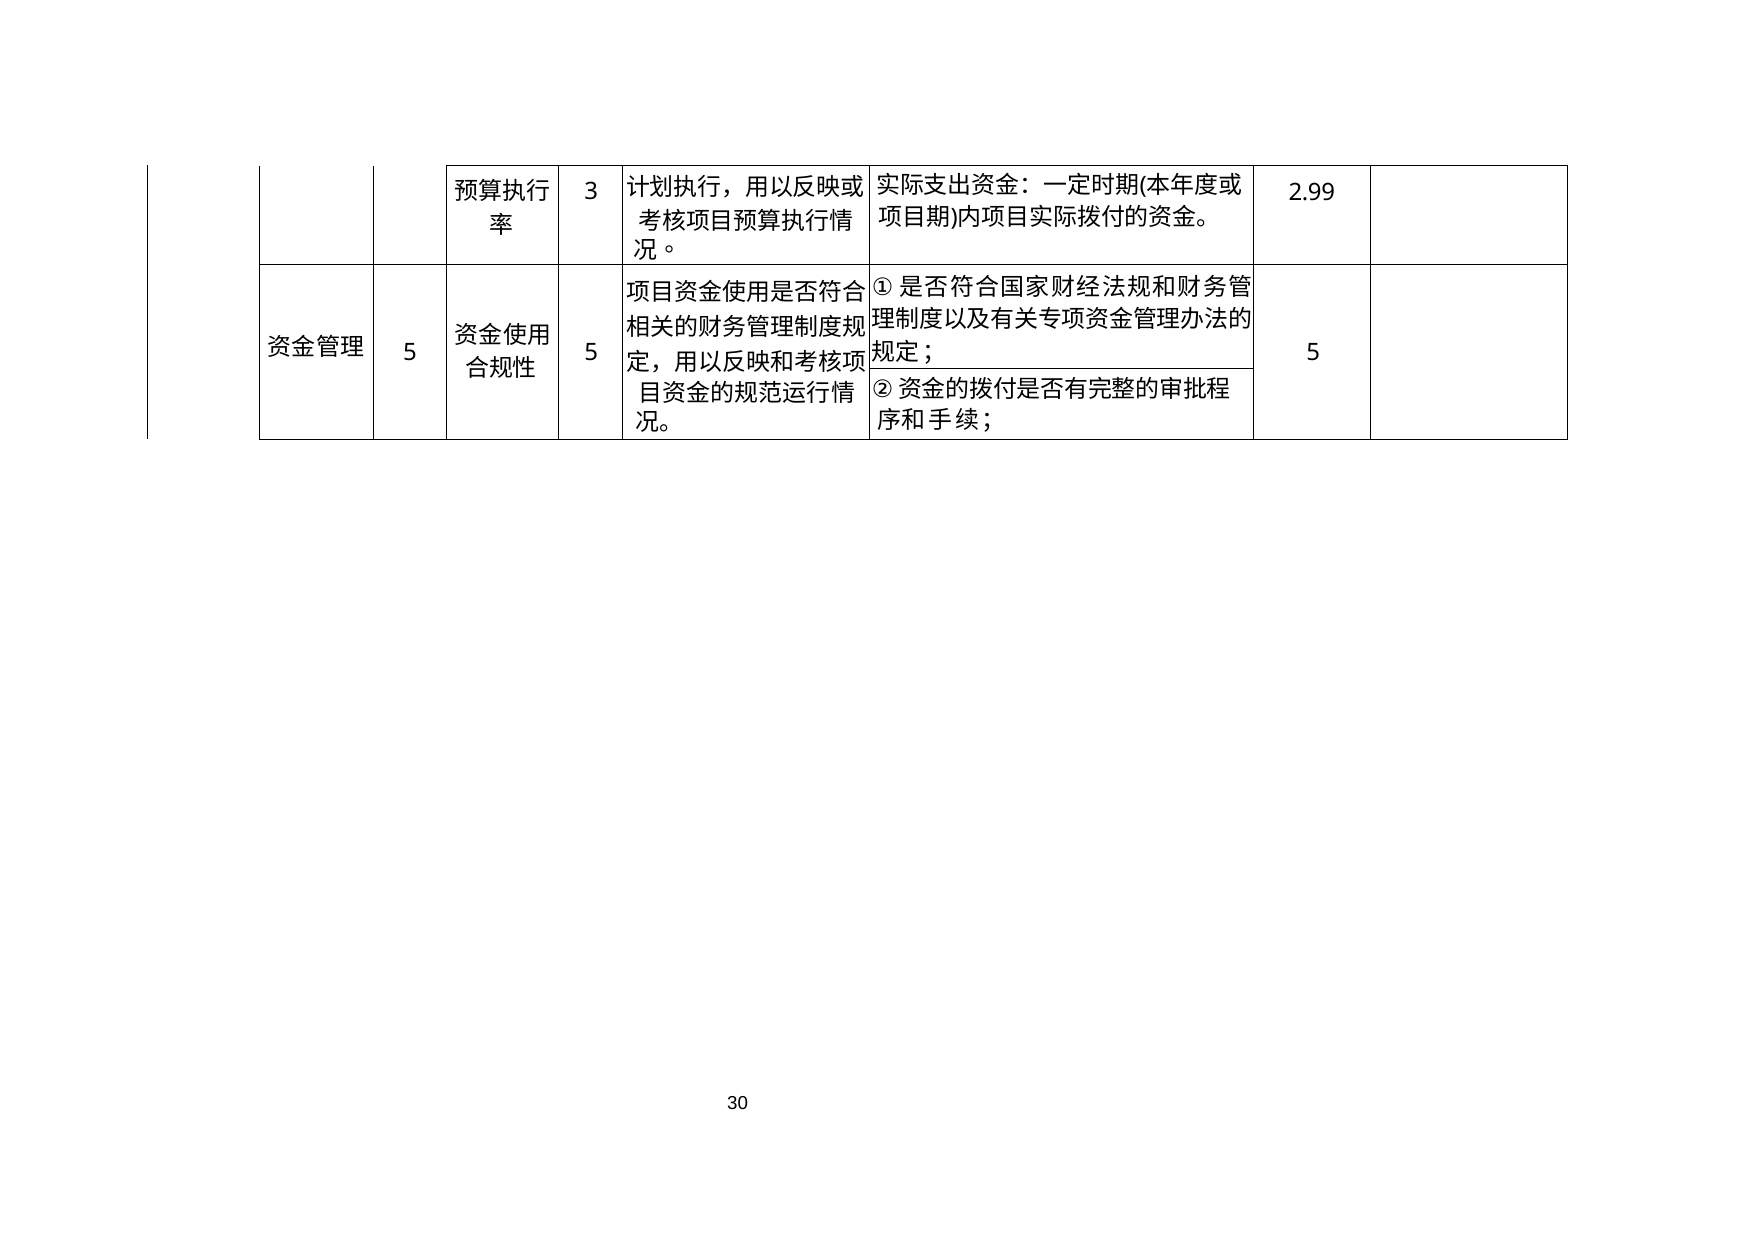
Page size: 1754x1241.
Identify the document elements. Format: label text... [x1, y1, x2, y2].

table_cell ①是否符合国家财经法规和财务管理制度以及有关专项资金管理办法的规定； [870, 265, 1253, 368]
table_cell 5 [374, 265, 446, 438]
table_cell 5 [559, 265, 622, 438]
table_cell [1371, 265, 1567, 438]
table_cell 3 [559, 166, 622, 264]
table_cell 项目资金使用是否符合相关的财务管理制度规定，用以反映和考核项 目资金的规范运行情况。 [623, 265, 869, 438]
table_cell 资金管理 [260, 265, 373, 438]
table_cell ②资金的拨付是否有完整的审批程序和手续； [870, 369, 1253, 438]
table_cell 预算执行率 [447, 166, 558, 264]
table_cell [1371, 166, 1567, 264]
table_cell 2.99 [1254, 166, 1370, 264]
table_cell 资金使用合规性 [447, 265, 558, 438]
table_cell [623, 166, 869, 264]
table_cell 5 [1254, 265, 1370, 438]
table_cell 实际支出资金：一定时期(本年度或项目期)内项目实际拨付的资金。 [870, 166, 1253, 264]
